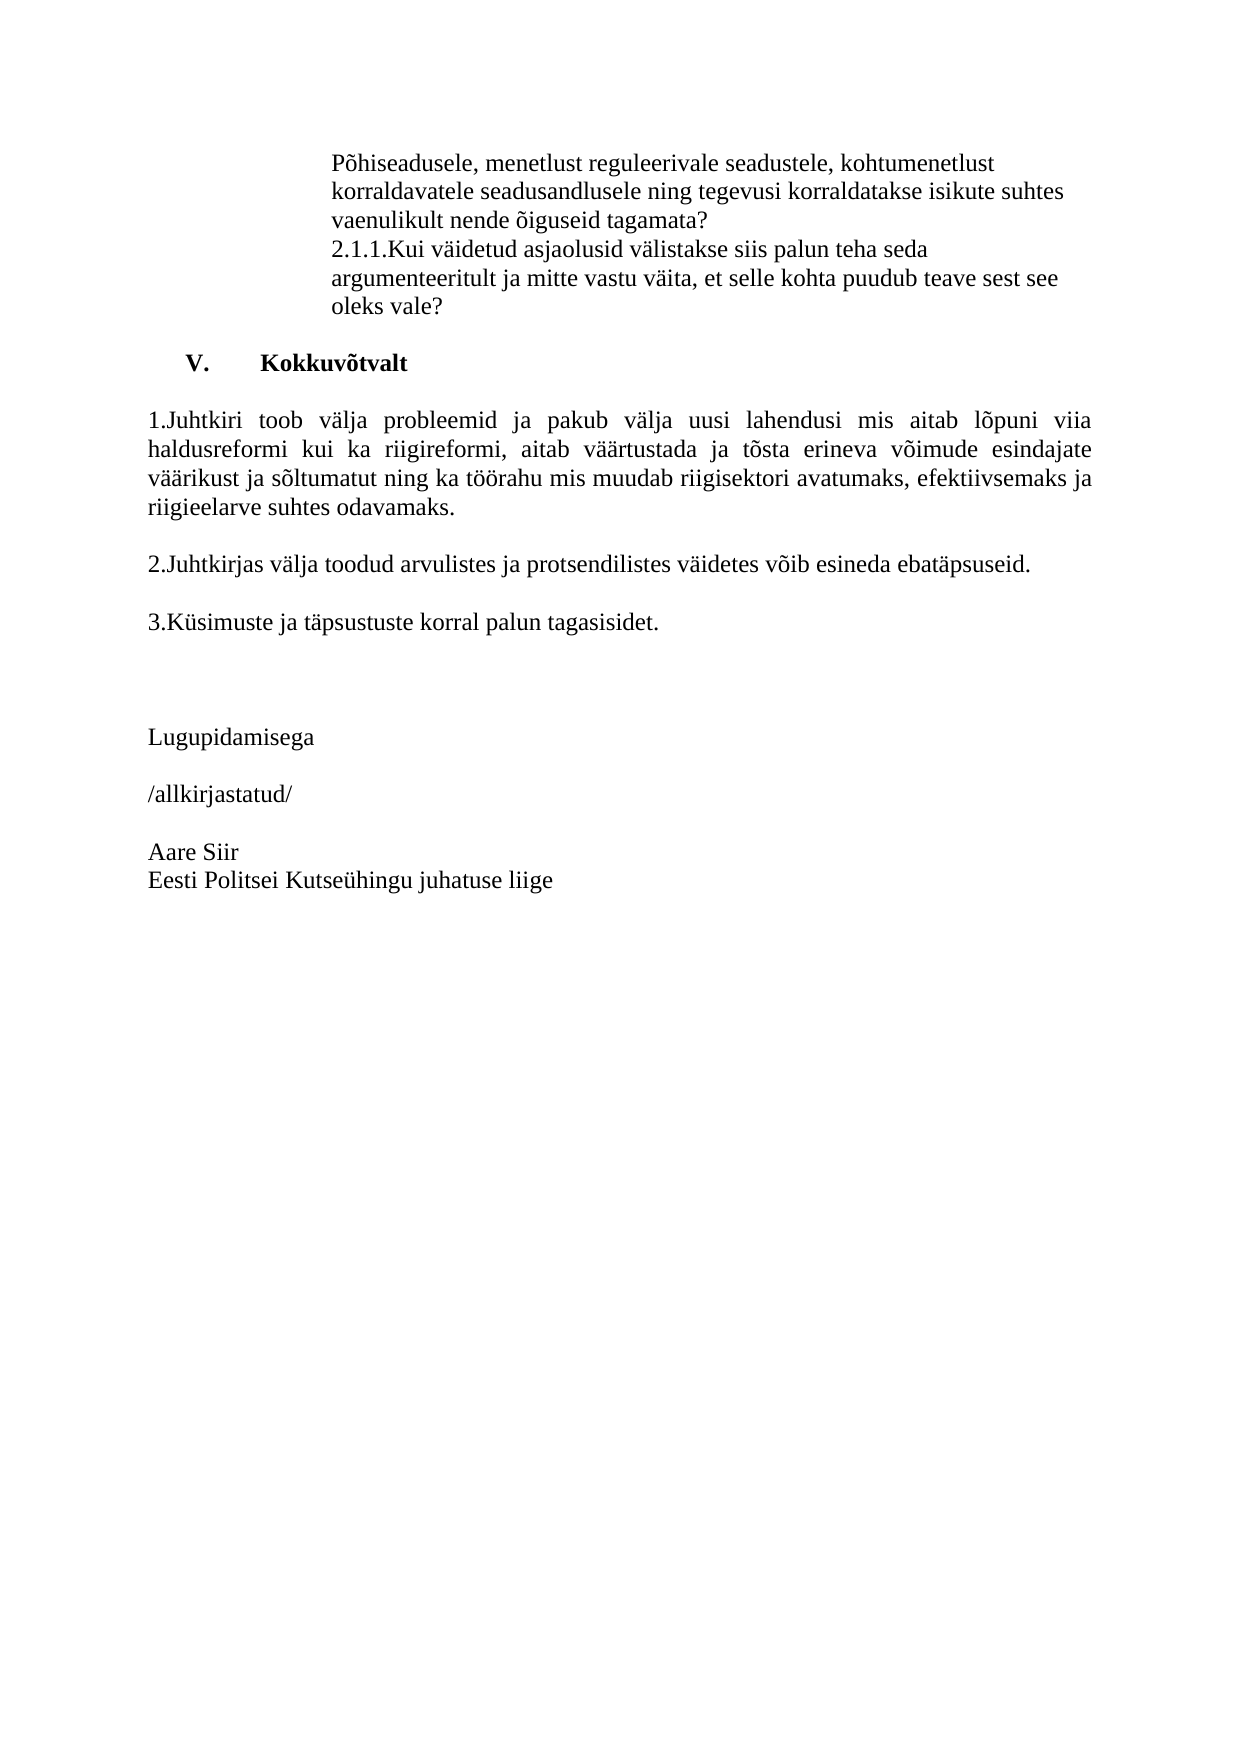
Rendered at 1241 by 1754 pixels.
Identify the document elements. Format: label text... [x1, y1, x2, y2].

text 1.Juhtkiri toob välja probleemid ja pakub välja uusi lahendusi mis aitab lõpuni viia haldusreformi kui ka riigireformi, aitab väärtustada ja tõsta erineva võimude esindajate väärikust ja sõltumatut ning ka töörahu mis muudab riigisektori avatumaks, efektiivsemaks ja riigieelarve suhtes odavamaks. [148, 406, 1093, 521]
list Kokkuvõtvalt [185, 348, 1093, 377]
text Aare Siir [148, 837, 1093, 866]
text 2.1.1.Kui väidetud asjaolusid välistakse siis palun teha seda argumenteeritult ja mitte vastu väita, et selle kohta puudub teave sest see oleks vale? [331, 234, 1093, 320]
text 2.Juhtkirjas välja toodud arvulistes ja protsendilistes väidetes võib esineda ebatäpsuseid. [148, 549, 1093, 578]
text 3.Küsimuste ja täpsustuste korral palun tagasisidet. [148, 607, 1093, 636]
text Eesti Politsei Kutseühingu juhatuse liige [148, 866, 1093, 894]
text /allkirjastatud/ [148, 779, 1093, 808]
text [331, 148, 1093, 234]
text Lugupidamisega [148, 722, 1093, 751]
